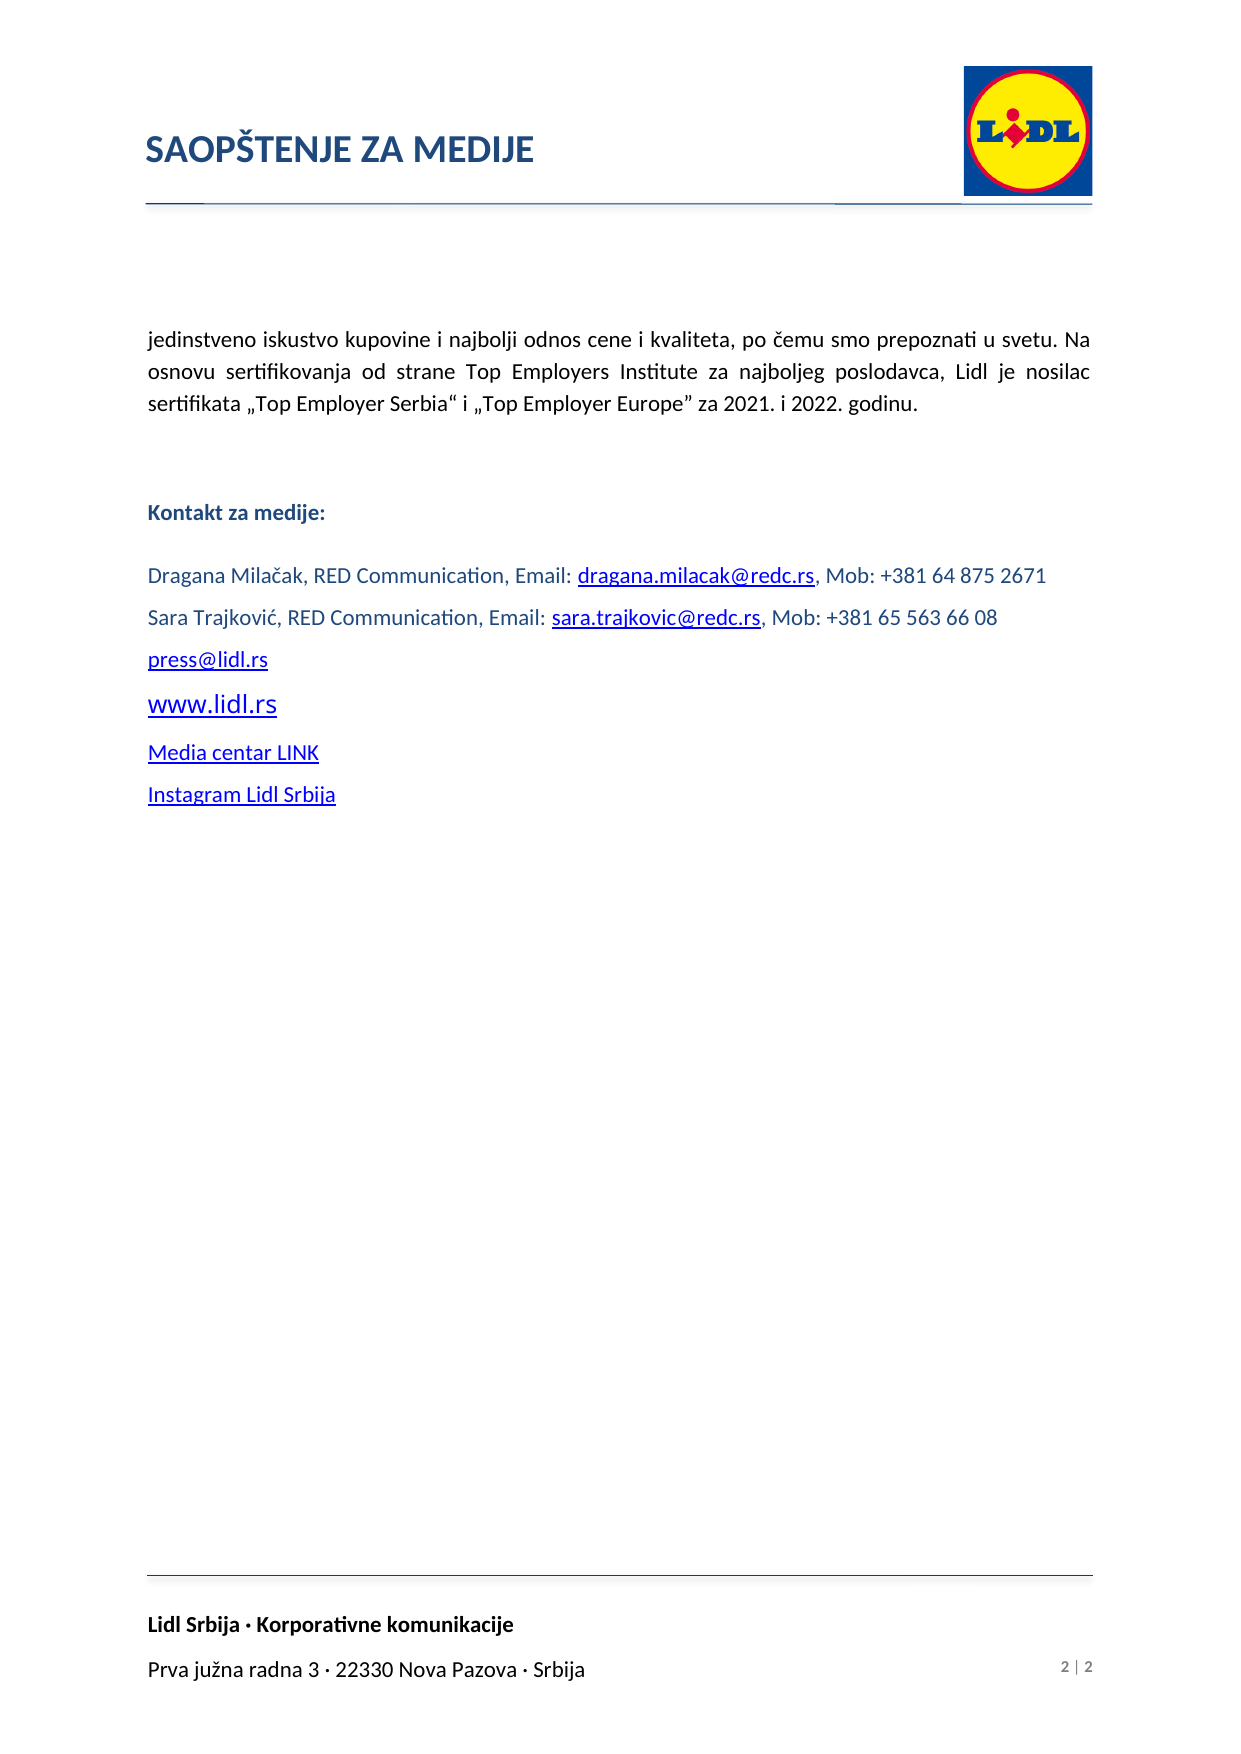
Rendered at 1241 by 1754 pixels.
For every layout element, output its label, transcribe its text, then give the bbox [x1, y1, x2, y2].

text Media centar LINK [148, 738, 1092, 766]
text www.lidl.rs [148, 687, 1092, 721]
text Sara Trajković, RED Communication, Email: sara.trajkovic@redc.rs, Mob: +381 65 563 66 08 [148, 603, 1092, 631]
text Instagram Lidl Srbija [148, 780, 1092, 808]
picture [963, 66, 1093, 196]
text press@lidl.rs [148, 645, 1092, 673]
text Dragana Milačak, RED Communication, Email: dragana.milacak@redc.rs, Mob: +381 64 875 2671 [148, 561, 1092, 589]
text Kontakt za medije: [148, 498, 1092, 526]
